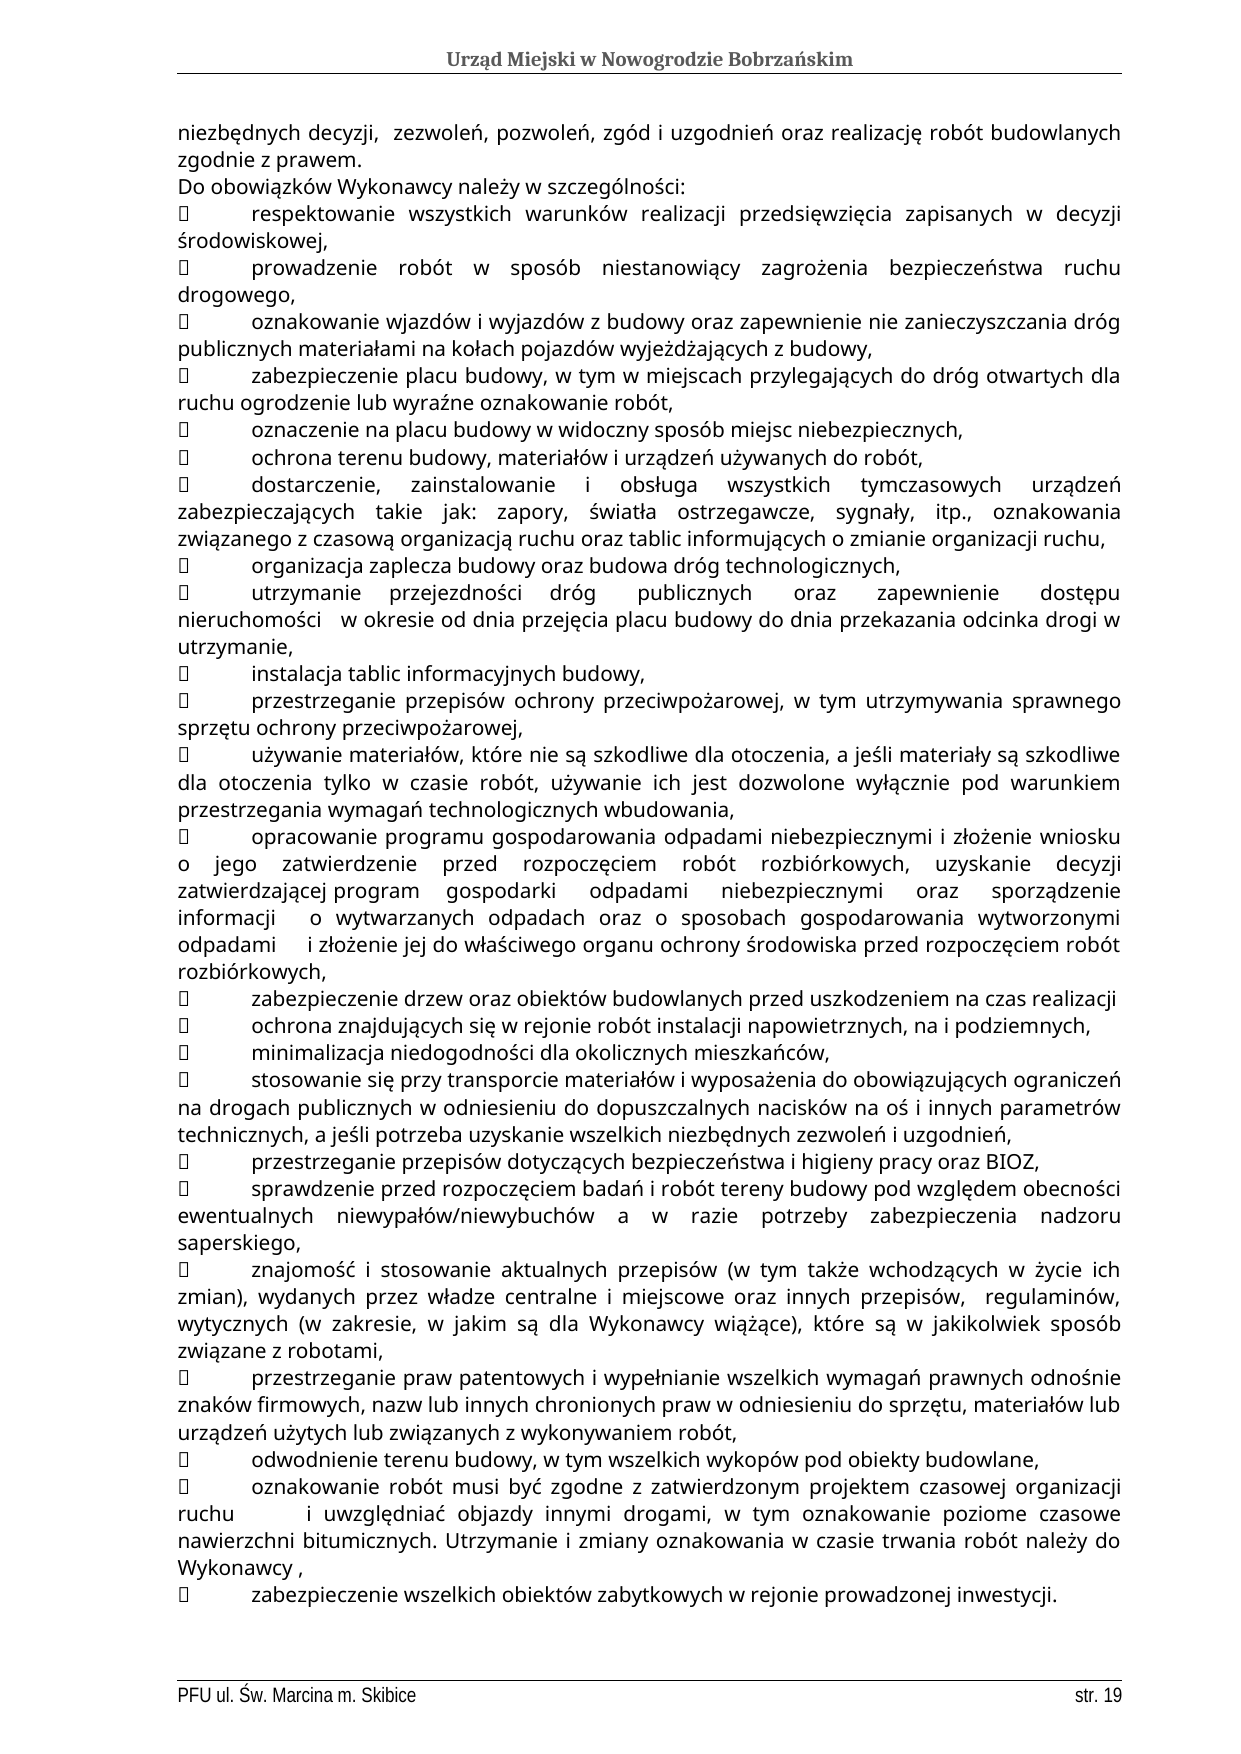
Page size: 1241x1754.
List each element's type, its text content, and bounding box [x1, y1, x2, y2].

text  zabezpieczenie placu budowy, w tym w miejscach przylegających do dróg otwartych dla ruchu ogrodzenie lub wyraźne oznakowanie robót, [177, 362, 1122, 416]
text  utrzymanie przejezdności dróg publicznych oraz zapewnienie dostępu nieruchomości w okresie od dnia przejęcia placu budowy do dnia przekazania odcinka drogi w utrzymanie, [177, 579, 1122, 660]
text  minimalizacja niedogodności dla okolicznych mieszkańców, [177, 1039, 1122, 1066]
text  ochrona znajdujących się w rejonie robót instalacji napowietrznych, na i podziemnych, [177, 1012, 1122, 1039]
text  oznakowanie robót musi być zgodne z zatwierdzonym projektem czasowej organizacji ruchu i uwzględniać objazdy innymi drogami, w tym oznakowanie poziome czasowe nawierzchni bitumicznych. Utrzymanie i zmiany oznakowania w czasie trwania robót należy do Wykonawcy , [177, 1472, 1122, 1581]
text  zabezpieczenie drzew oraz obiektów budowlanych przed uszkodzeniem na czas realizacji [177, 985, 1122, 1012]
text  oznakowanie wjazdów i wyjazdów z budowy oraz zapewnienie nie zanieczyszczania dróg publicznych materiałami na kołach pojazdów wyjeżdżających z budowy, [177, 308, 1122, 362]
text  respektowanie wszystkich warunków realizacji przedsięwzięcia zapisanych w decyzji środowiskowej, [177, 199, 1122, 254]
text  instalacja tablic informacyjnych budowy, [177, 660, 1122, 687]
text  organizacja zaplecza budowy oraz budowa dróg technologicznych, [177, 552, 1122, 579]
text  sprawdzenie przed rozpoczęciem badań i robót tereny budowy pod względem obecności ewentualnych niewypałów/niewybuchów a w razie potrzeby zabezpieczenia nadzoru saperskiego, [177, 1174, 1122, 1256]
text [177, 118, 1122, 172]
text Do obowiązków Wykonawcy należy w szczególności: [177, 172, 1122, 199]
text  ochrona terenu budowy, materiałów i urządzeń używanych do robót, [177, 443, 1122, 470]
text  dostarczenie, zainstalowanie i obsługa wszystkich tymczasowych urządzeń zabezpieczających takie jak: zapory, światła ostrzegawcze, sygnały, itp., oznakowania związanego z czasową organizacją ruchu oraz tablic informujących o zmianie organizacji ruchu, [177, 470, 1122, 552]
text  prowadzenie robót w sposób niestanowiący zagrożenia bezpieczeństwa ruchu drogowego, [177, 254, 1122, 308]
text  przestrzeganie praw patentowych i wypełnianie wszelkich wymagań prawnych odnośnie znaków firmowych, nazw lub innych chronionych praw w odniesieniu do sprzętu, materiałów lub urządzeń użytych lub związanych z wykonywaniem robót, [177, 1364, 1122, 1445]
text  stosowanie się przy transporcie materiałów i wyposażenia do obowiązujących ograniczeń na drogach publicznych w odniesieniu do dopuszczalnych nacisków na oś i innych parametrów technicznych, a jeśli potrzeba uzyskanie wszelkich niezbędnych zezwoleń i uzgodnień, [177, 1066, 1122, 1147]
text  używanie materiałów, które nie są szkodliwe dla otoczenia, a jeśli materiały są szkodliwe dla otoczenia tylko w czasie robót, używanie ich jest dozwolone wyłącznie pod warunkiem przestrzegania wymagań technologicznych wbudowania, [177, 741, 1122, 822]
text  przestrzeganie przepisów dotyczących bezpieczeństwa i higieny pracy oraz BIOZ, [177, 1147, 1122, 1174]
text  znajomość i stosowanie aktualnych przepisów (w tym także wchodzących w życie ich zmian), wydanych przez władze centralne i miejscowe oraz innych przepisów, regulaminów, wytycznych (w zakresie, w jakim są dla Wykonawcy wiążące), które są w jakikolwiek sposób związane z robotami, [177, 1256, 1122, 1364]
text  przestrzeganie przepisów ochrony przeciwpożarowej, w tym utrzymywania sprawnego sprzętu ochrony przeciwpożarowej, [177, 687, 1122, 741]
text  oznaczenie na placu budowy w widoczny sposób miejsc niebezpiecznych, [177, 416, 1122, 443]
text  odwodnienie terenu budowy, w tym wszelkich wykopów pod obiekty budowlane, [177, 1445, 1122, 1472]
text  zabezpieczenie wszelkich obiektów zabytkowych w rejonie prowadzonej inwestycji. [177, 1581, 1122, 1608]
text  opracowanie programu gospodarowania odpadami niebezpiecznymi i złożenie wniosku o jego zatwierdzenie przed rozpoczęciem robót rozbiórkowych, uzyskanie decyzji zatwierdzającej program gospodarki odpadami niebezpiecznymi oraz sporządzenie informacji o wytwarzanych odpadach oraz o sposobach gospodarowania wytworzonymi odpadami i złożenie jej do właściwego organu ochrony środowiska przed rozpoczęciem robót rozbiórkowych, [177, 822, 1122, 985]
